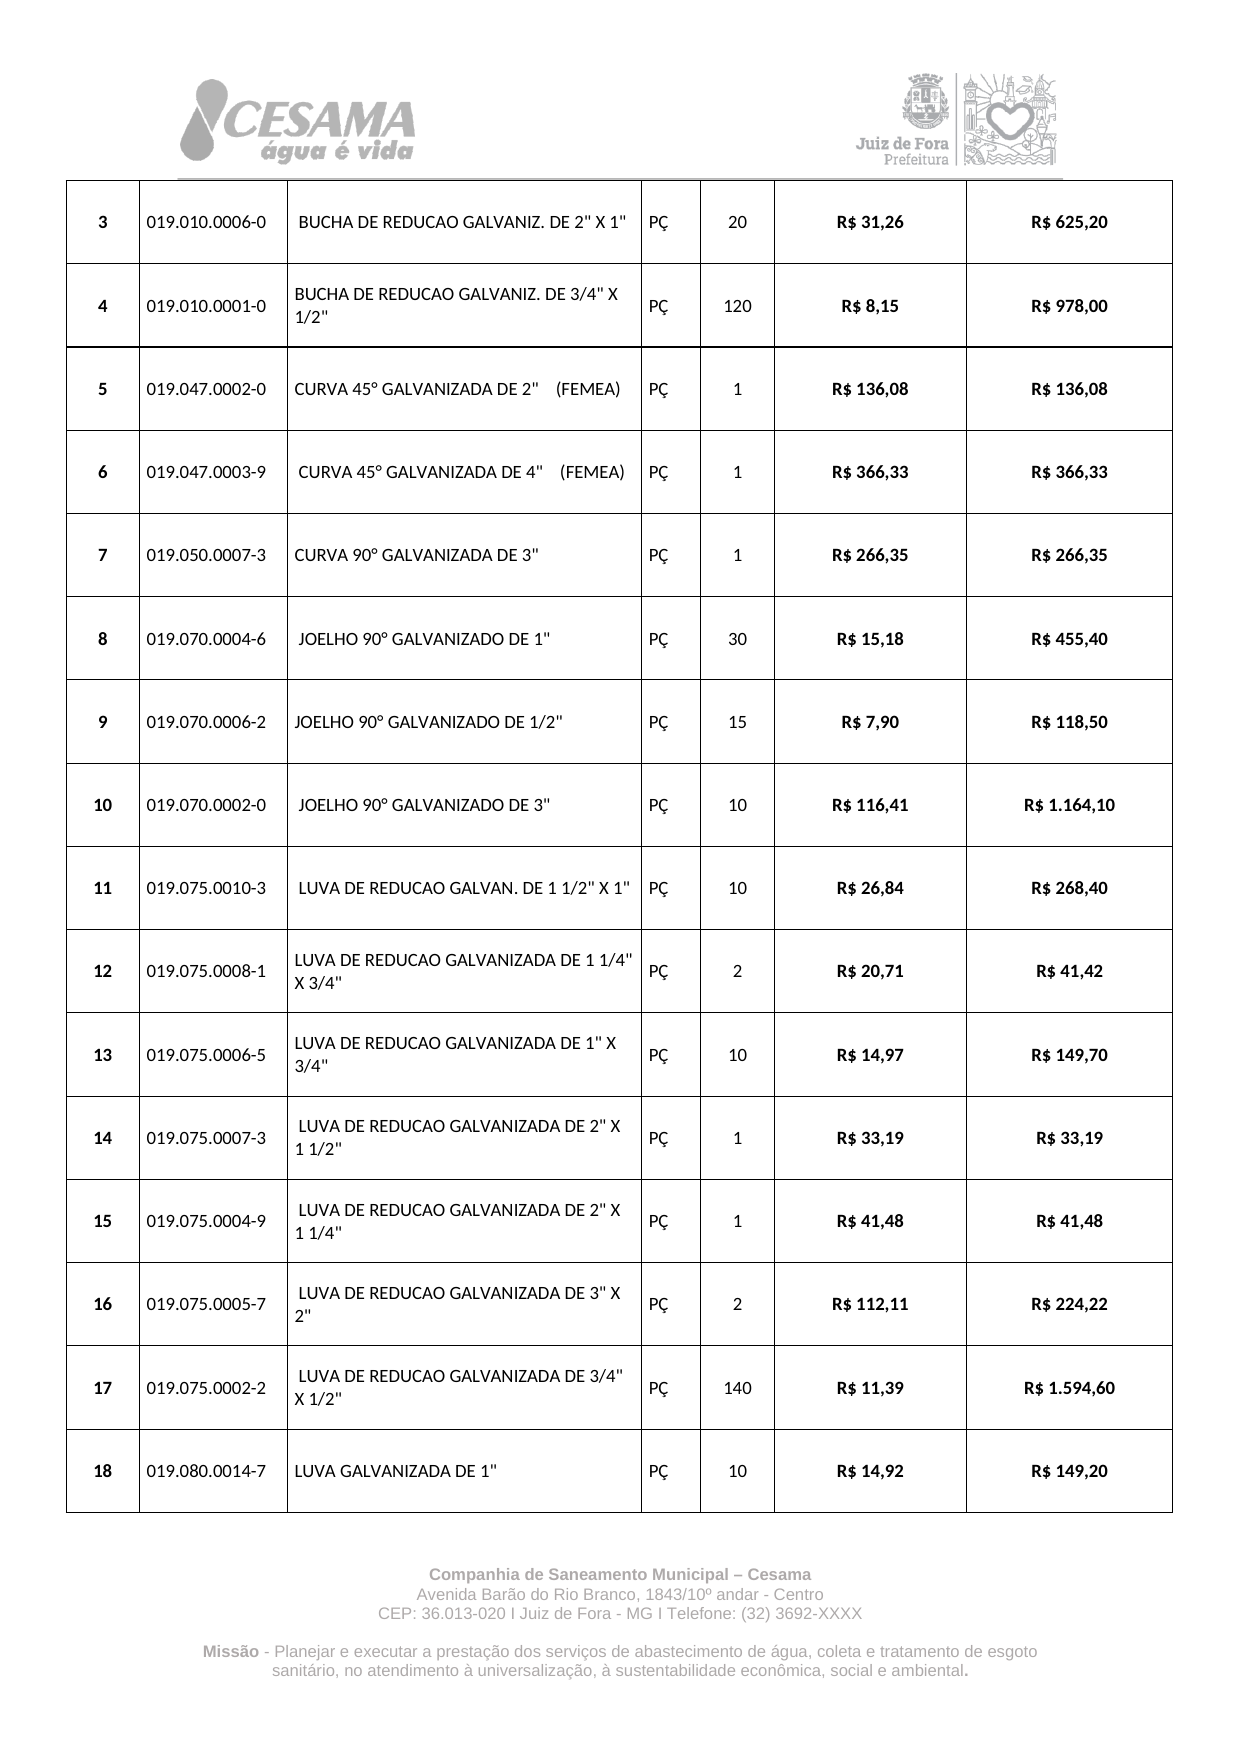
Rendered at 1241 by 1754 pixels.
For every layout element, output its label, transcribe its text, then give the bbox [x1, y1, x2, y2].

table_cell 3 [67, 181, 139, 263]
table_cell 019.010.0006-0 [140, 181, 287, 263]
table_cell CURVA 90° GALVANIZADA DE 3" [288, 514, 641, 596]
table_cell R$ 625,20 [967, 181, 1172, 263]
table_cell LUVA DE REDUCAO GALVAN. DE 1 1/2" X 1" [288, 847, 641, 929]
table_cell 7 [67, 514, 139, 596]
table_cell 8 [67, 597, 139, 679]
table_cell PÇ [642, 431, 700, 513]
table_cell R$ 11,39 [775, 1346, 966, 1428]
table_cell 019.050.0007-3 [140, 514, 287, 596]
table_cell 6 [67, 431, 139, 513]
table_cell PÇ [642, 680, 700, 763]
table_cell R$ 20,71 [775, 930, 966, 1012]
table_cell R$ 14,92 [775, 1430, 966, 1512]
table_cell 019.075.0004-9 [140, 1180, 287, 1262]
table_cell PÇ [642, 1097, 700, 1179]
table_cell R$ 366,33 [967, 431, 1172, 513]
table_cell PÇ [642, 1430, 700, 1512]
table_cell 120 [701, 264, 774, 346]
table_cell LUVA DE REDUCAO GALVANIZADA DE 3" X 2" [288, 1263, 641, 1345]
table_cell 4 [67, 264, 139, 346]
table_cell CURVA 45° GALVANIZADA DE 4" (FEMEA) [288, 431, 641, 513]
table_cell PÇ [642, 597, 700, 679]
table_cell R$ 1.594,60 [967, 1346, 1172, 1428]
table_cell 12 [67, 930, 139, 1012]
table_cell PÇ [642, 930, 700, 1012]
table_cell 019.075.0006-5 [140, 1013, 287, 1096]
table_cell 1 [701, 431, 774, 513]
table_cell 019.070.0006-2 [140, 680, 287, 763]
table_cell PÇ [642, 764, 700, 846]
table_cell 019.010.0001-0 [140, 264, 287, 346]
table_cell 10 [701, 764, 774, 846]
table_cell R$ 149,20 [967, 1430, 1172, 1512]
table_cell 15 [67, 1180, 139, 1262]
table_cell 13 [67, 1013, 139, 1096]
table_cell 18 [67, 1430, 139, 1512]
table_cell 30 [701, 597, 774, 679]
table_cell JOELHO 90° GALVANIZADO DE 1/2" [288, 680, 641, 763]
table_cell R$ 978,00 [967, 264, 1172, 346]
table_cell 019.075.0007-3 [140, 1097, 287, 1179]
table_cell 15 [701, 680, 774, 763]
table_cell 10 [67, 764, 139, 846]
table_cell 1 [701, 1097, 774, 1179]
table_cell 019.047.0003-9 [140, 431, 287, 513]
table_cell CURVA 45° GALVANIZADA DE 2" (FEMEA) [288, 348, 641, 430]
table_cell LUVA DE REDUCAO GALVANIZADA DE 2" X 1 1/2" [288, 1097, 641, 1179]
table_cell LUVA DE REDUCAO GALVANIZADA DE 1 1/4" X 3/4" [288, 930, 641, 1012]
table_cell R$ 149,70 [967, 1013, 1172, 1096]
table_cell R$ 1.164,10 [967, 764, 1172, 846]
table_cell R$ 224,22 [967, 1263, 1172, 1345]
table_cell 5 [67, 348, 139, 430]
table_cell R$ 41,42 [967, 930, 1172, 1012]
table_cell R$ 14,97 [775, 1013, 966, 1096]
table_cell BUCHA DE REDUCAO GALVANIZ. DE 3/4" X 1/2" [288, 264, 641, 346]
table_cell 2 [701, 930, 774, 1012]
table_cell R$ 7,90 [775, 680, 966, 763]
table_cell R$ 8,15 [775, 264, 966, 346]
table_cell PÇ [642, 1346, 700, 1428]
table_cell R$ 26,84 [775, 847, 966, 929]
table_cell PÇ [642, 847, 700, 929]
table_cell R$ 268,40 [967, 847, 1172, 929]
table_cell 019.075.0010-3 [140, 847, 287, 929]
table_cell LUVA DE REDUCAO GALVANIZADA DE 1" X 3/4" [288, 1013, 641, 1096]
table_cell 16 [67, 1263, 139, 1345]
table_cell 14 [67, 1097, 139, 1179]
table_cell PÇ [642, 348, 700, 430]
table_cell PÇ [642, 264, 700, 346]
table_cell PÇ [642, 1263, 700, 1345]
table_cell 019.075.0002-2 [140, 1346, 287, 1428]
table_cell R$ 266,35 [775, 514, 966, 596]
table_cell PÇ [642, 514, 700, 596]
picture [177, 73, 1064, 180]
table_cell R$ 41,48 [967, 1180, 1172, 1262]
table_cell R$ 15,18 [775, 597, 966, 679]
table_cell LUVA DE REDUCAO GALVANIZADA DE 3/4" X 1/2" [288, 1346, 641, 1428]
table_cell R$ 41,48 [775, 1180, 966, 1262]
table_cell 2 [701, 1263, 774, 1345]
table_cell 019.075.0005-7 [140, 1263, 287, 1345]
table_cell R$ 366,33 [775, 431, 966, 513]
table_cell 10 [701, 1430, 774, 1512]
table_cell R$ 33,19 [967, 1097, 1172, 1179]
table_cell 9 [67, 680, 139, 763]
table_cell 10 [701, 1013, 774, 1096]
table_cell 10 [701, 847, 774, 929]
table_cell JOELHO 90° GALVANIZADO DE 1" [288, 597, 641, 679]
table_cell 20 [701, 181, 774, 263]
table_cell R$ 266,35 [967, 514, 1172, 596]
table_cell LUVA GALVANIZADA DE 1" [288, 1430, 641, 1512]
table_cell 17 [67, 1346, 139, 1428]
table_cell R$ 455,40 [967, 597, 1172, 679]
table_cell 019.070.0002-0 [140, 764, 287, 846]
table_cell R$ 118,50 [967, 680, 1172, 763]
table_cell 1 [701, 348, 774, 430]
table_cell 11 [67, 847, 139, 929]
table_cell PÇ [642, 181, 700, 263]
table_cell 140 [701, 1346, 774, 1428]
table_cell BUCHA DE REDUCAO GALVANIZ. DE 2" X 1" [288, 181, 641, 263]
table_cell R$ 33,19 [775, 1097, 966, 1179]
table_cell 1 [701, 1180, 774, 1262]
table_cell R$ 31,26 [775, 181, 966, 263]
table_cell 019.070.0004-6 [140, 597, 287, 679]
table_cell 019.075.0008-1 [140, 930, 287, 1012]
table_cell R$ 116,41 [775, 764, 966, 846]
table_cell LUVA DE REDUCAO GALVANIZADA DE 2" X 1 1/4" [288, 1180, 641, 1262]
table_cell JOELHO 90° GALVANIZADO DE 3" [288, 764, 641, 846]
table_cell 019.080.0014-7 [140, 1430, 287, 1512]
table_cell R$ 136,08 [967, 348, 1172, 430]
table_cell 019.047.0002-0 [140, 348, 287, 430]
table_cell 1 [701, 514, 774, 596]
table_cell PÇ [642, 1013, 700, 1096]
table_cell R$ 112,11 [775, 1263, 966, 1345]
table_cell R$ 136,08 [775, 348, 966, 430]
table_cell PÇ [642, 1180, 700, 1262]
